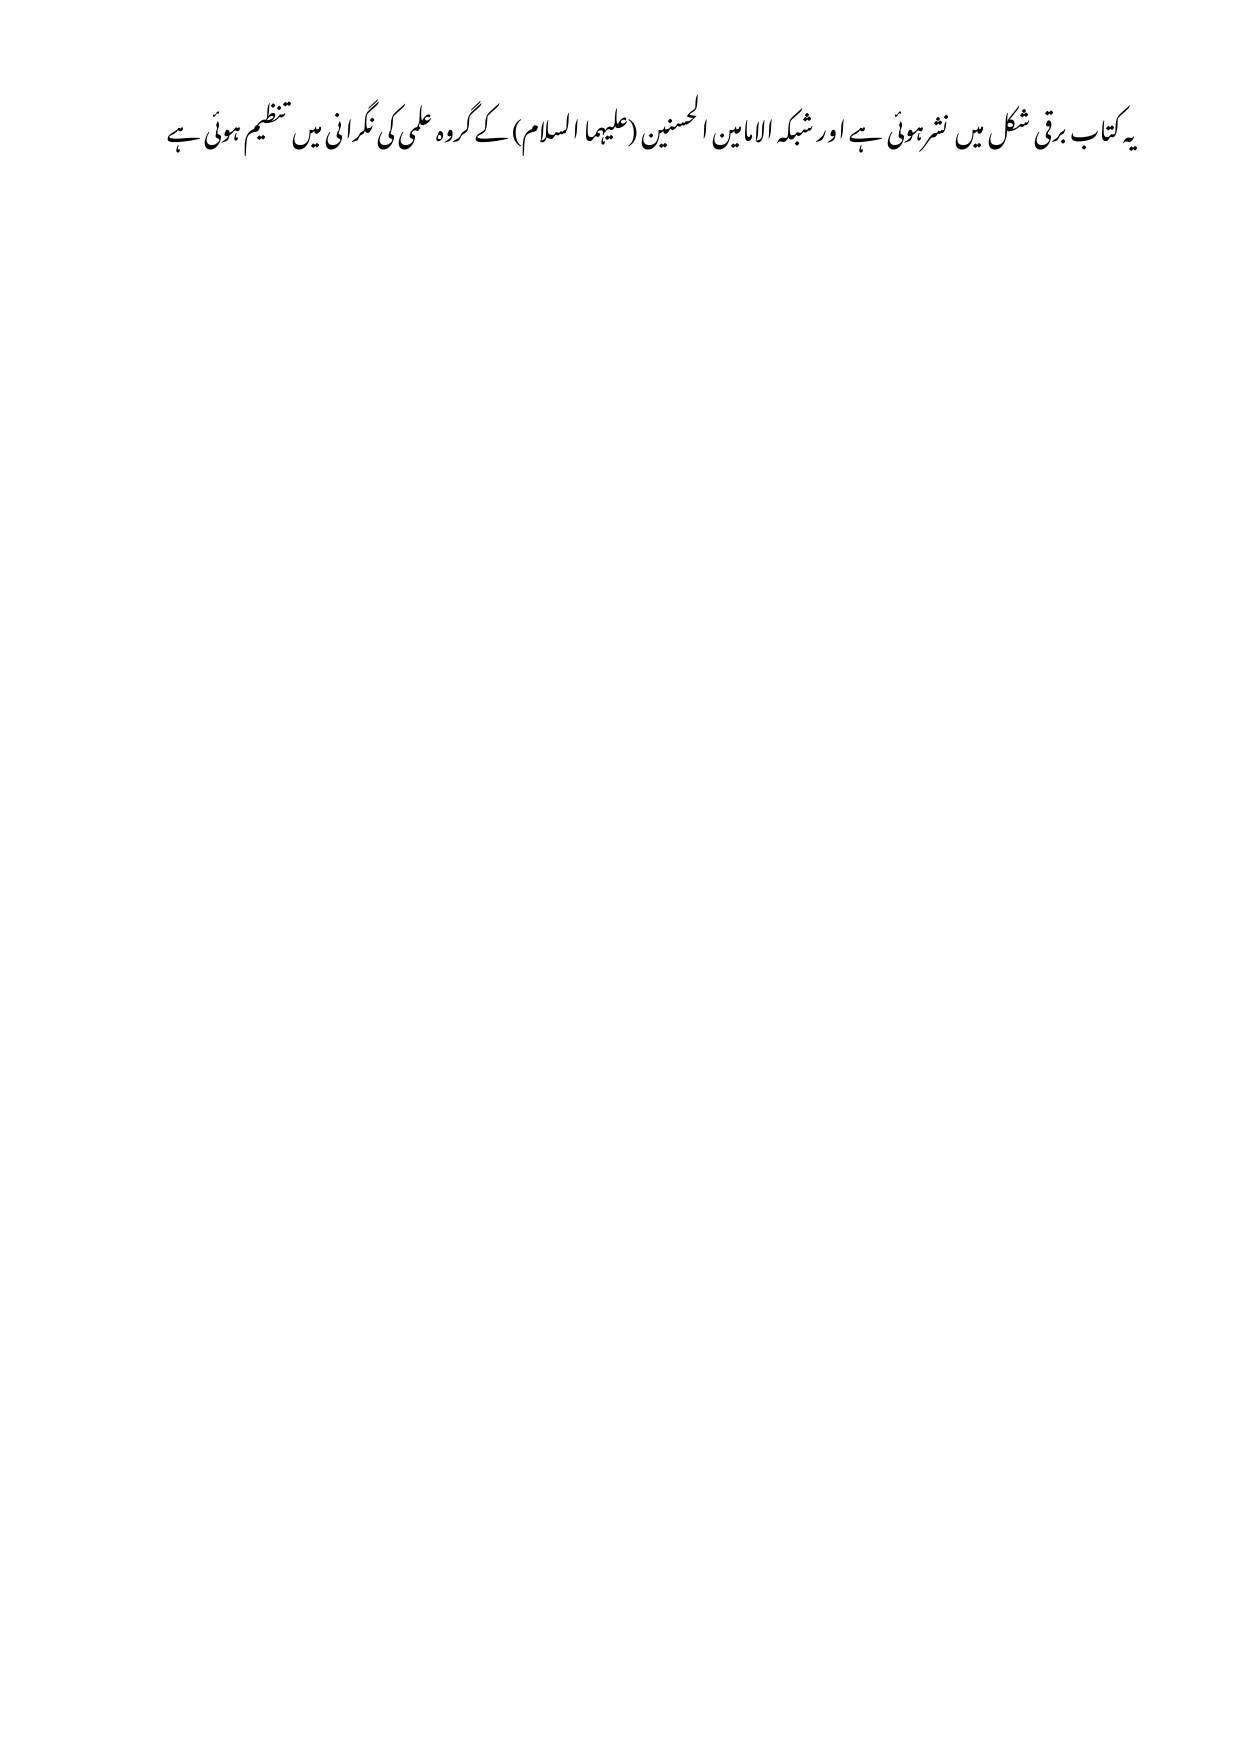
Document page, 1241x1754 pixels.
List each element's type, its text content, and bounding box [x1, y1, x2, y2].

text یہ کتاب برقی شکل میں نشرہوئی ہے اور شبکہ الامامین الحسنین (علیہما السلام) کے گروہ علمی کی نگرانی میں تنظیم ہوئی ہے [75, 94, 1165, 156]
